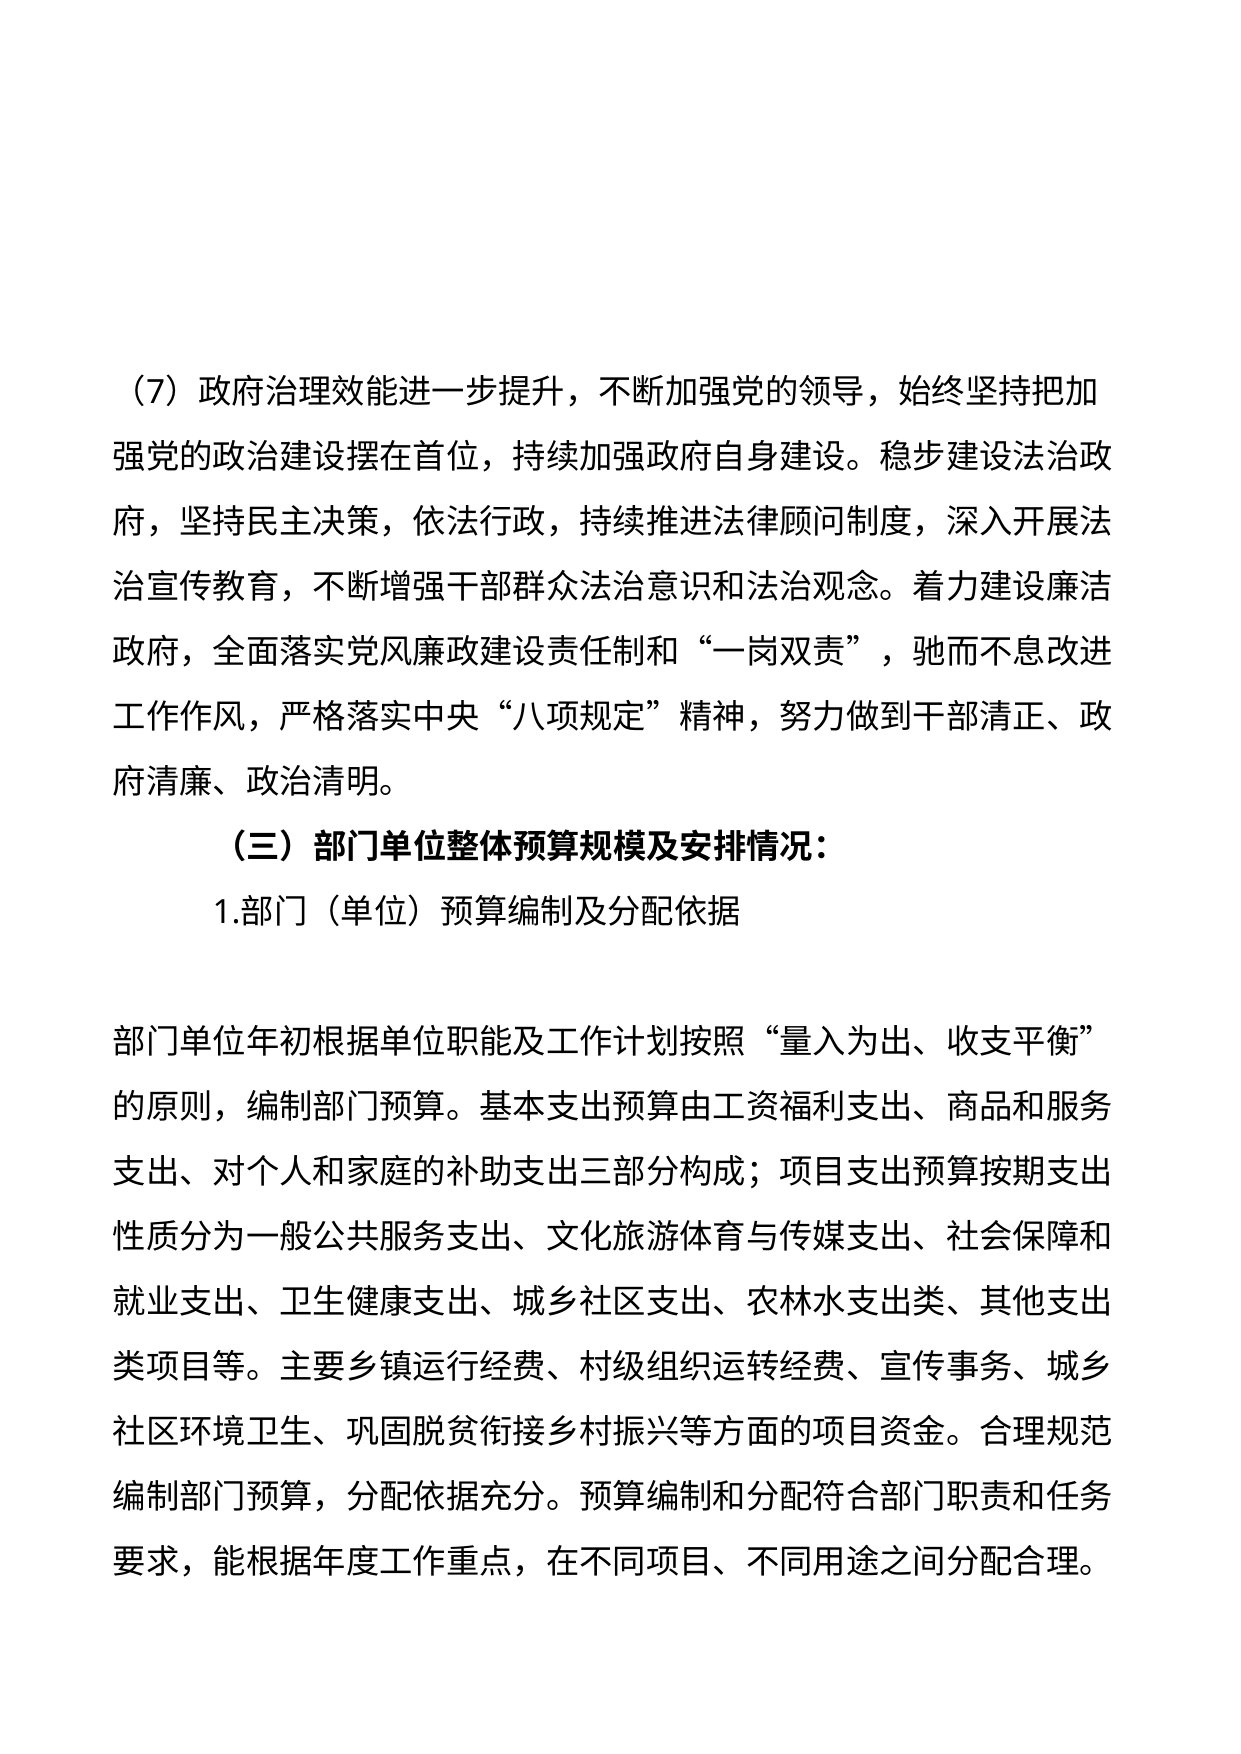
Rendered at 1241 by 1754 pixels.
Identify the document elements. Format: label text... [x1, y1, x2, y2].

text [112, 877, 1128, 1592]
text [112, 162, 1128, 812]
text （三）部门单位整体预算规模及安排情况： [112, 812, 1128, 877]
